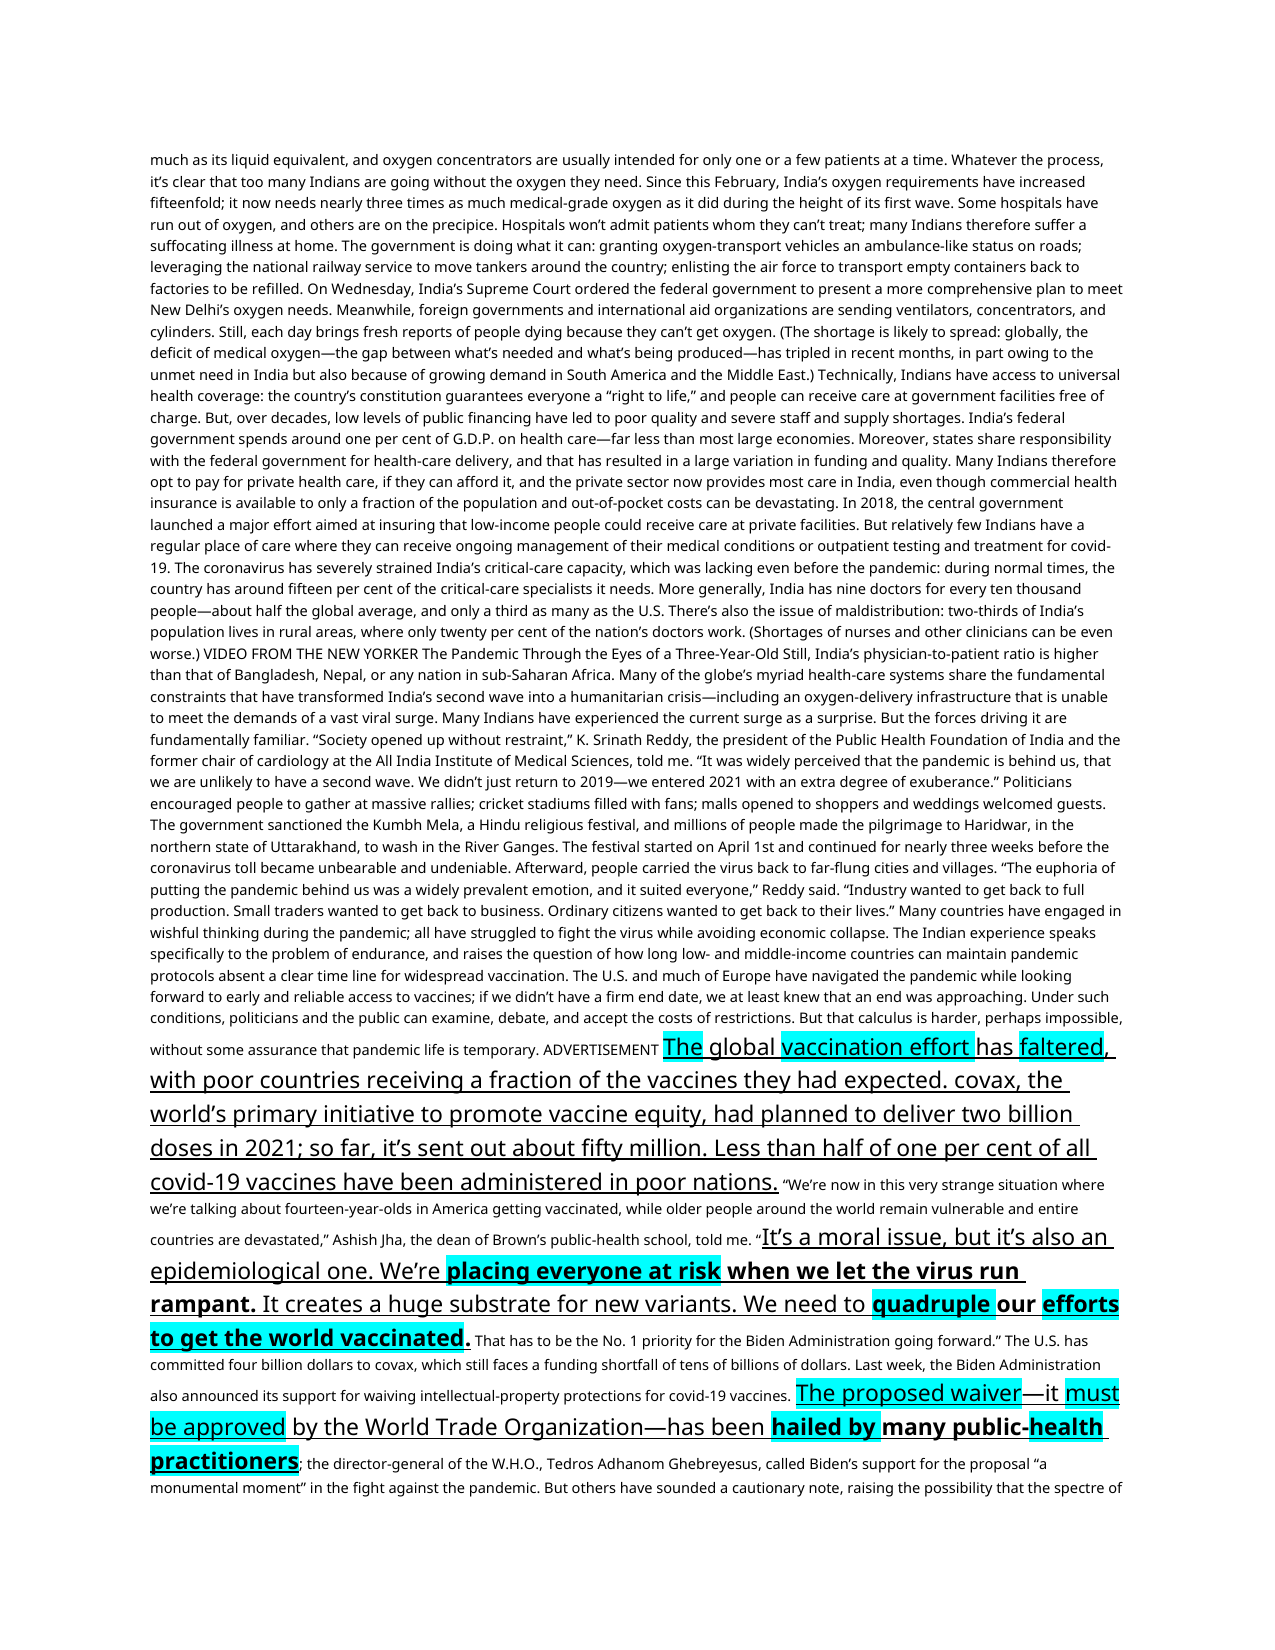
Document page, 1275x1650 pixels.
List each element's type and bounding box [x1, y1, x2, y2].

text [150, 150, 1125, 1498]
